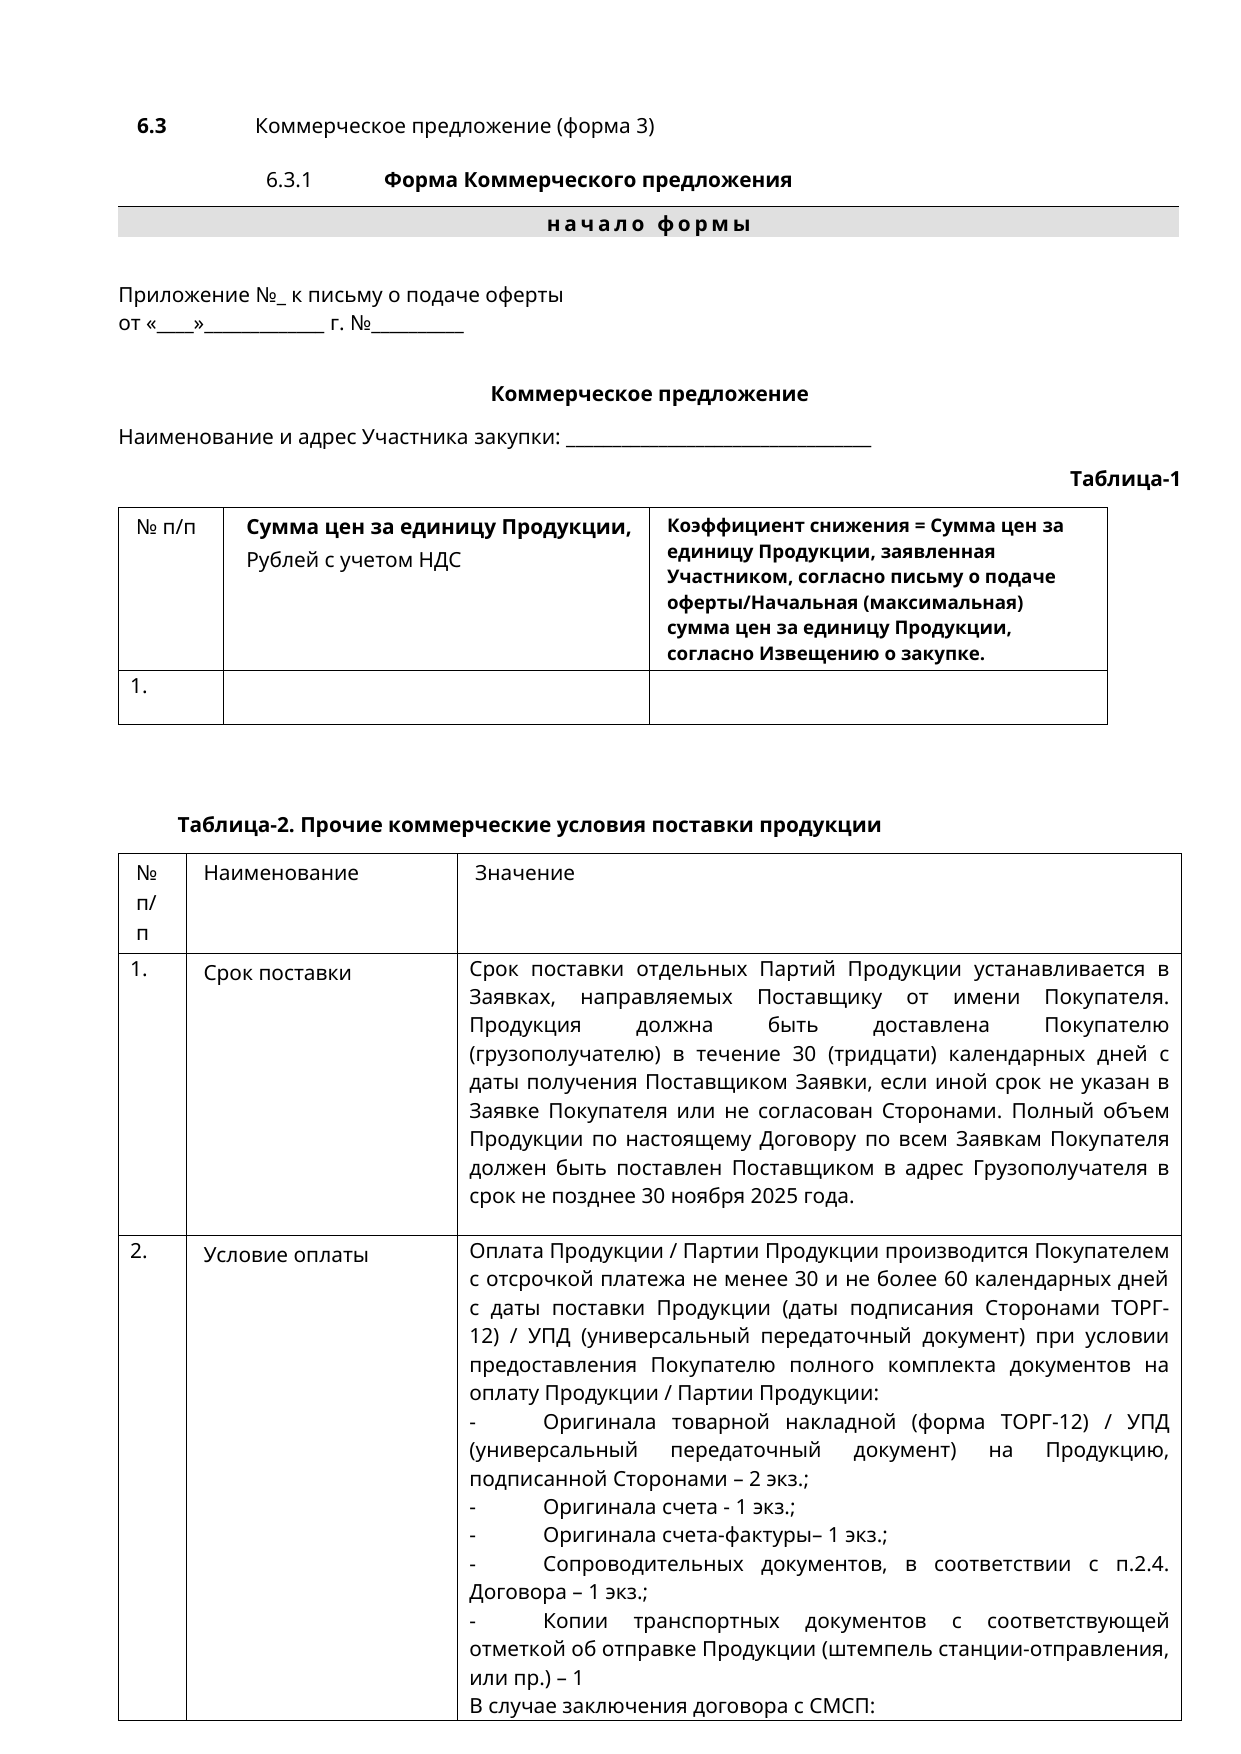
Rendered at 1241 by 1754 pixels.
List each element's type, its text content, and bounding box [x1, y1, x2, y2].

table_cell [458, 1236, 1181, 1719]
text Коммерческое предложение [118, 379, 1181, 408]
table_cell [119, 1236, 186, 1719]
table_cell Условие оплаты [187, 1236, 457, 1719]
text Таблица-1 [118, 464, 1181, 493]
table_header Сумма цен за единицу Продукции, Рублей с учетом НДС [224, 508, 649, 670]
text Приложение №_ к письму о подаче оферты от «____»_____________ г. №__________ [118, 280, 1181, 337]
text Таблица-2. Прочие коммерческие условия поставки продукции [118, 810, 1181, 839]
table_cell [119, 671, 223, 724]
table_header Значение [458, 854, 1181, 953]
table_cell [650, 671, 1107, 724]
text Наименование и адрес Участника закупки: _________________________________ [118, 422, 1181, 450]
table_cell Срок поставки [187, 954, 457, 1235]
list Форма Коммерческого предложения [266, 165, 1181, 193]
table_header Коэффициент снижения = Сумма цен за единицу Продукции, заявленная Участником, согласно письму о подаче оферты/Начальная (максимальная) сумма цен за единицу Продукции, согласно Извещению о закупке. [650, 508, 1107, 670]
table_header № п/п [119, 508, 223, 670]
table_cell Срок поставки отдельных Партий Продукции устанавливается в Заявках, направляемых Поставщику от имени Покупателя. Продукция должна быть доставлена Покупателю (грузополучателю) в течение 30 (тридцати) календарных дней с даты получения Поставщиком Заявки, если иной срок не указан в Заявке Покупателя или не согласован Сторонами. Полный объем Продукции по настоящему Договору по всем Заявкам Покупателя должен быть поставлен Поставщиком в адрес Грузополучателя в срок не позднее 30 ноября 2025 года. [458, 954, 1181, 1235]
table_cell [224, 671, 649, 724]
table_header Наименование [187, 854, 457, 953]
subtitle Коммерческое предложение (форма 3) [137, 111, 1181, 140]
text начало формы [118, 207, 1179, 237]
table_header № п/п [119, 854, 186, 953]
table_cell [119, 954, 186, 1235]
